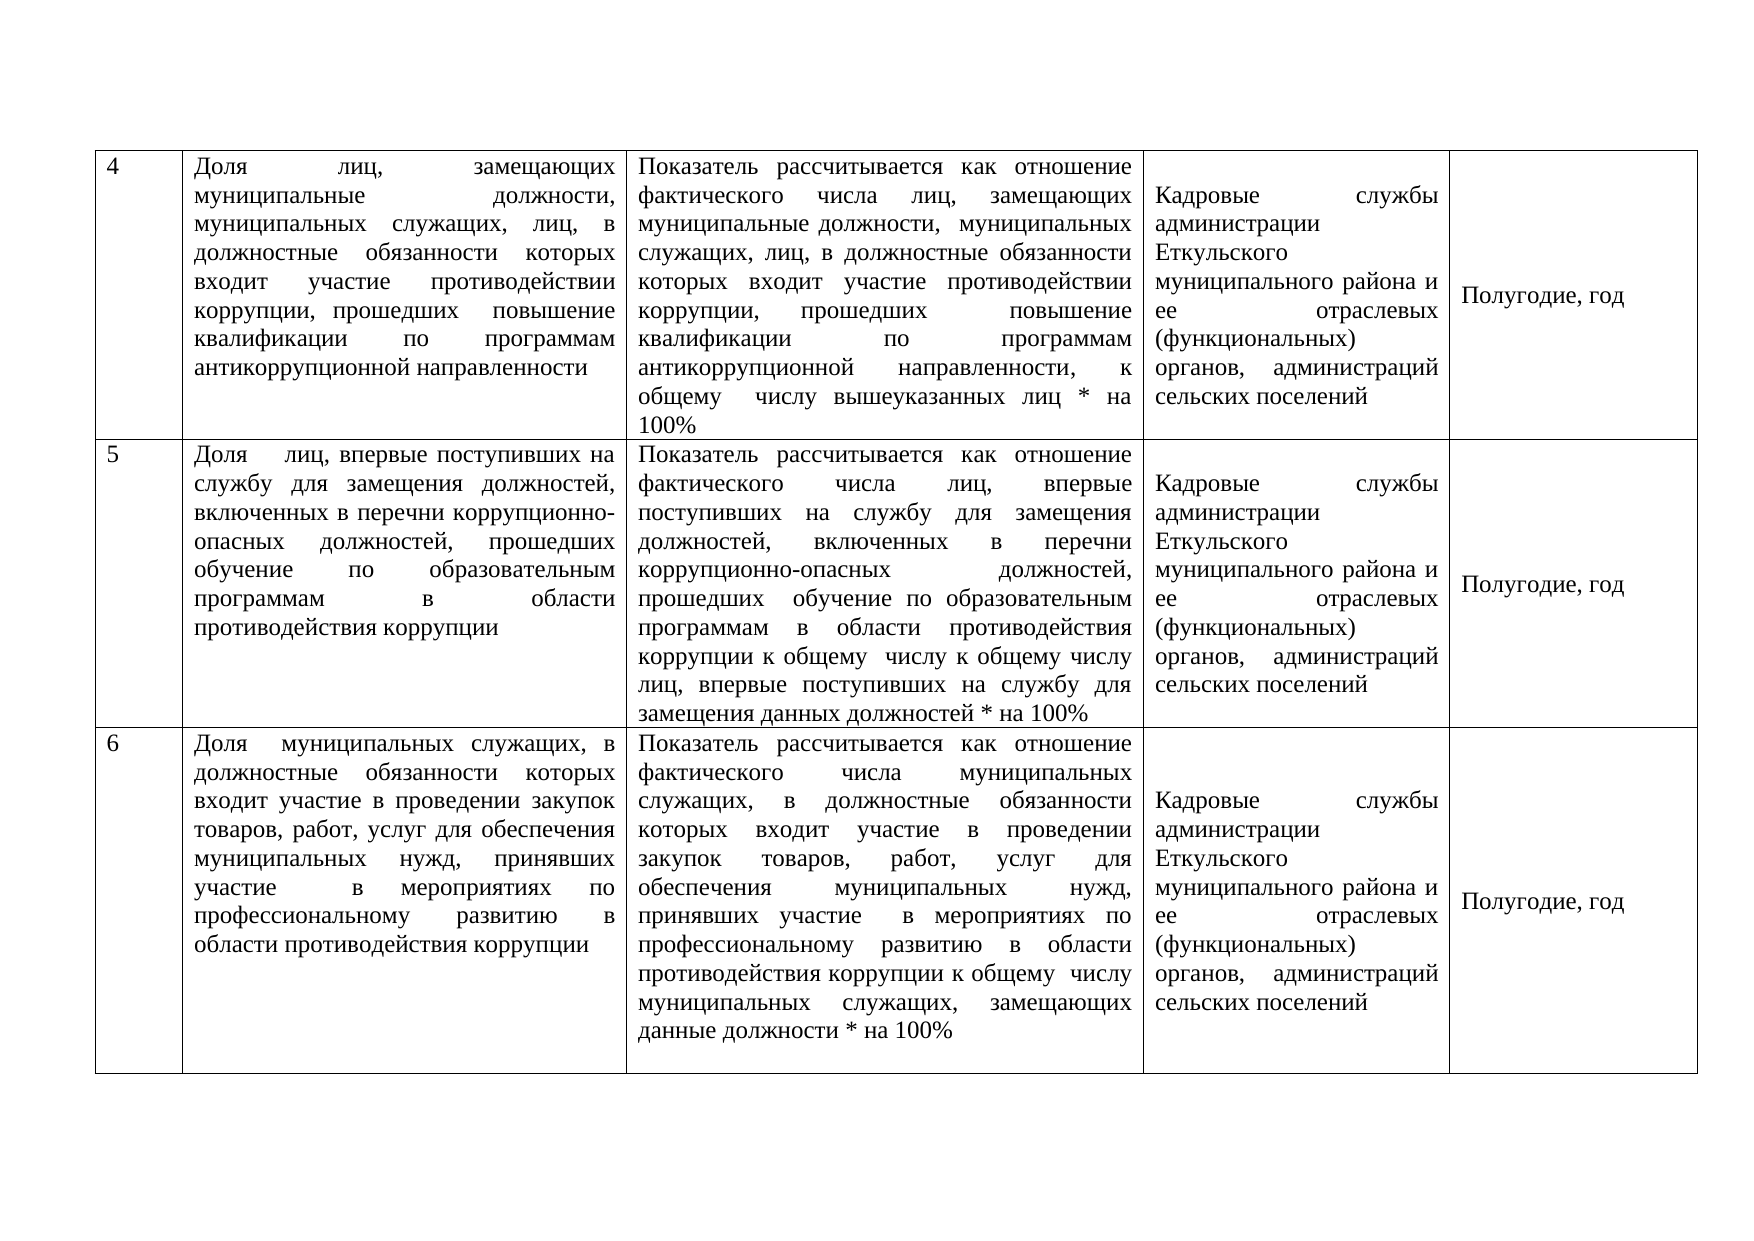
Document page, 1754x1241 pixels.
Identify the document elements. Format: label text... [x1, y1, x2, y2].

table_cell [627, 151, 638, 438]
table_cell Полугодие, год [1450, 728, 1697, 1073]
table_cell Доля лиц, впервые поступивших на службу для замещения должностей, включенных в перечни коррупционно-опасных должностей, прошедших обучение по образовательным программам в области противодействия коррупции [183, 440, 626, 727]
table_cell Кадровые службы администрации Еткульского муниципального района и ее отраслевых (функциональных) органов, администраций сельских поселений [1144, 440, 1449, 727]
table_cell Кадровые службы администрации Еткульского муниципального района и ее отраслевых (функциональных) органов, администраций сельских поселений [1144, 151, 1449, 438]
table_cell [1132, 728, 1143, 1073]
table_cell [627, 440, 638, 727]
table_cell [1144, 728, 1449, 1073]
table_cell Доля лиц, замещающих муниципальные должности, муниципальных служащих, лиц, в должностные обязанности которых входит участие противодействии коррупции, прошедших повышение квалификации по программам антикоррупционной направленности [183, 151, 626, 438]
table_cell 5 [96, 440, 182, 727]
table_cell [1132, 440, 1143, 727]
table_cell 4 [96, 151, 182, 438]
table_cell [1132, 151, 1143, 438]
table_cell Полугодие, год [1450, 151, 1697, 438]
table_cell Доля муниципальных служащих, в должностные обязанности которых входит участие в проведении закупок товаров, работ, услуг для обеспечения муниципальных нужд, принявших участие в мероприятиях по профессиональному развитию в области противодействия коррупции [183, 728, 626, 1073]
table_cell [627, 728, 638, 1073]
table_cell 6 [96, 728, 182, 1073]
table_cell Полугодие, год [1450, 440, 1697, 727]
